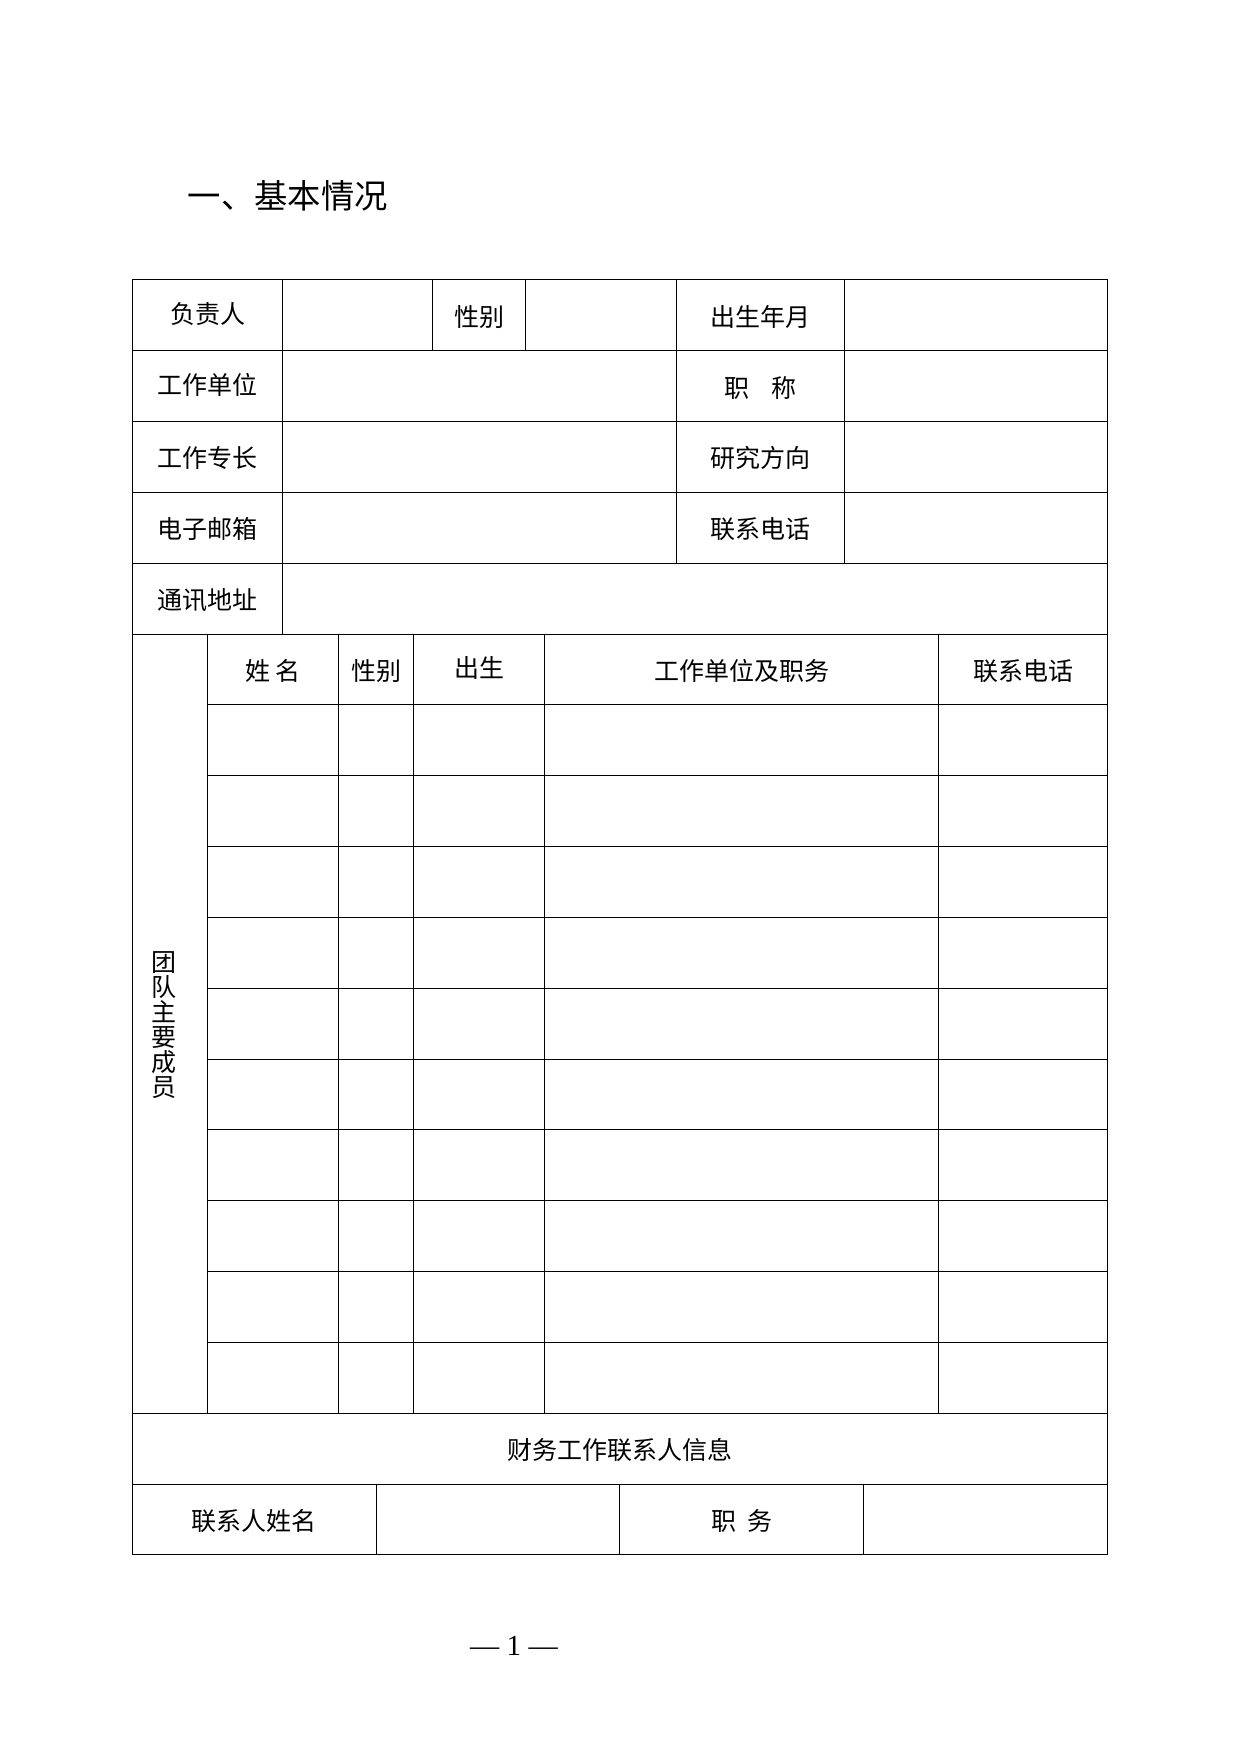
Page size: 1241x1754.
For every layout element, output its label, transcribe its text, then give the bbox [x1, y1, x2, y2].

table_cell 联系电话 [939, 635, 1107, 704]
table_cell [939, 847, 1107, 917]
table_cell [845, 422, 1107, 492]
table_cell [845, 351, 1107, 421]
table_cell 出生 年月 [414, 635, 544, 704]
text 一、基本情况 [187, 162, 1053, 227]
table_cell [414, 847, 544, 917]
table_cell [208, 1343, 338, 1413]
table_cell [339, 1060, 413, 1129]
table_cell [545, 1201, 938, 1271]
table_cell 姓 名 [208, 635, 338, 704]
table_cell 团队主要成员 [133, 635, 207, 1413]
table_cell [545, 1343, 938, 1413]
table_cell [339, 1201, 413, 1271]
table_cell [208, 1201, 338, 1271]
table_cell [339, 776, 413, 846]
table_cell [208, 1272, 338, 1342]
table_cell 工作专长 [133, 422, 282, 492]
table_cell [339, 1343, 413, 1413]
table_cell [414, 1343, 544, 1413]
table_cell [939, 1060, 1107, 1129]
table_cell 联系电话 [677, 493, 844, 563]
table_cell [545, 847, 938, 917]
table_cell [545, 776, 938, 846]
table_cell [545, 989, 938, 1058]
table_cell [939, 776, 1107, 846]
table_cell 通讯地址 [133, 564, 282, 633]
table_cell 联系人姓名 [133, 1485, 376, 1554]
table_cell [208, 989, 338, 1058]
table_header [845, 280, 1107, 350]
table_cell [208, 847, 338, 917]
table_cell 职 务 [620, 1485, 863, 1554]
table_cell [339, 1130, 413, 1200]
table_cell [414, 776, 544, 846]
table_cell [414, 918, 544, 988]
table_cell [339, 989, 413, 1058]
table_cell [339, 705, 413, 775]
table_cell [414, 705, 544, 775]
table_cell [545, 1130, 938, 1200]
table_cell [208, 1060, 338, 1129]
table_cell [414, 1060, 544, 1129]
table_cell [939, 918, 1107, 988]
table_cell 研究方向 [677, 422, 844, 492]
table_cell [208, 918, 338, 988]
table_cell [208, 776, 338, 846]
table_cell 财务工作联系人信息 [133, 1414, 1107, 1483]
table_cell [414, 1272, 544, 1342]
table_cell [208, 705, 338, 775]
table_cell [339, 1272, 413, 1342]
table_cell [414, 1130, 544, 1200]
table_cell 性别 [339, 635, 413, 704]
table_header 负责人 姓名 [133, 280, 282, 350]
table_cell [283, 564, 1107, 633]
table_header [526, 280, 676, 350]
table_cell [208, 1130, 338, 1200]
table_cell [939, 1272, 1107, 1342]
table_header 性别 [433, 280, 525, 350]
table_header [283, 280, 432, 350]
table_cell [545, 918, 938, 988]
table_cell 工作单位及职务 [545, 635, 938, 704]
table_cell [377, 1485, 619, 1554]
table_cell [283, 493, 676, 563]
table_cell [845, 493, 1107, 563]
table_cell 电子邮箱 [133, 493, 282, 563]
table_cell [545, 1060, 938, 1129]
table_cell [414, 989, 544, 1058]
table_cell 工作单位 及职务 [133, 351, 282, 421]
table_cell [283, 422, 676, 492]
table_cell [545, 705, 938, 775]
table_cell [939, 989, 1107, 1058]
table_cell [939, 705, 1107, 775]
table_cell [545, 1272, 938, 1342]
table_cell [939, 1130, 1107, 1200]
table_cell [939, 1201, 1107, 1271]
table_cell [414, 1201, 544, 1271]
table_cell [339, 847, 413, 917]
table_cell [939, 1343, 1107, 1413]
table_cell [339, 918, 413, 988]
table_cell 职 称 [677, 351, 844, 421]
table_header 出生年月 [677, 280, 844, 350]
table_cell [283, 351, 676, 421]
table_cell [864, 1485, 1107, 1554]
